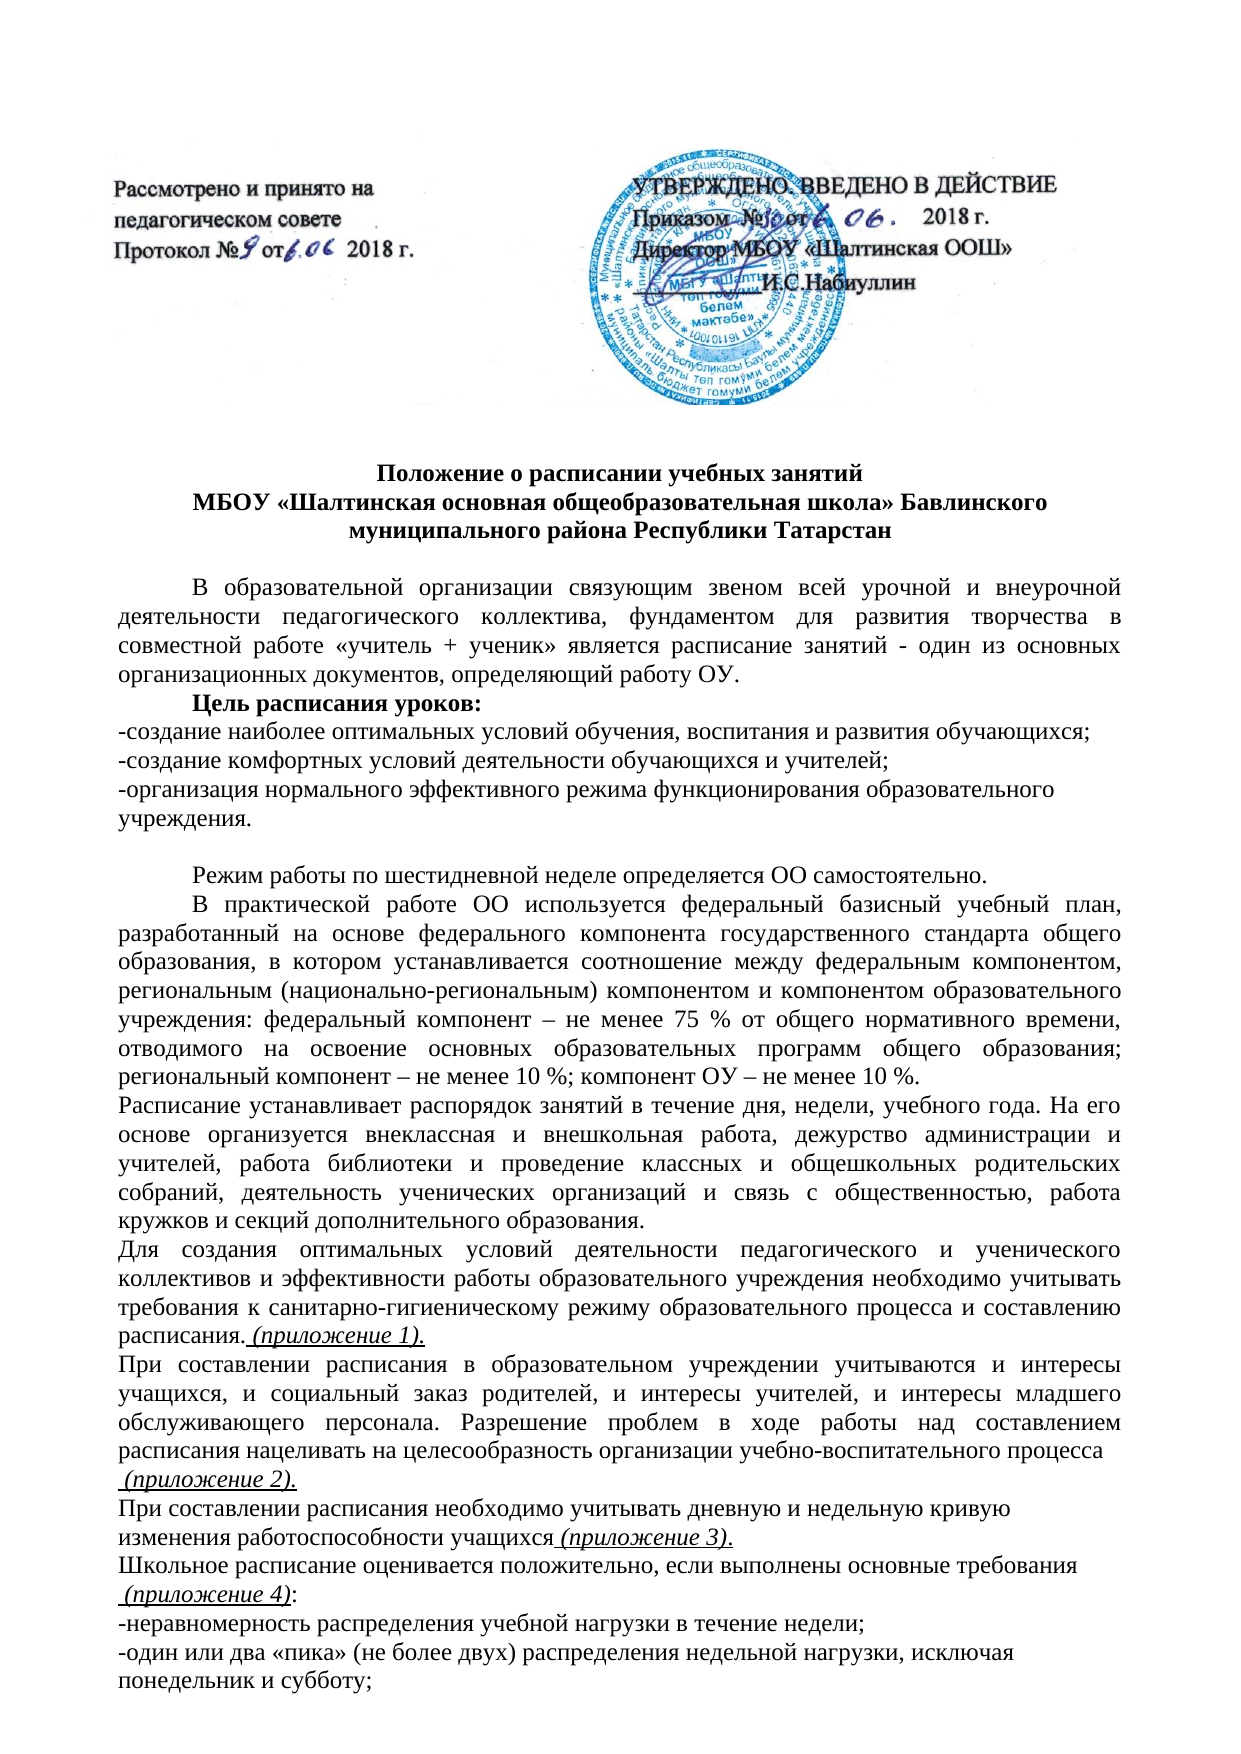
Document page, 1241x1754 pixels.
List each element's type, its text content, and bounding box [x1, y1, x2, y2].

text (приложение 2). [118, 1464, 1138, 1493]
text Расписание устанавливает распорядок занятий в течение дня, недели, учебного года. На его основе организуется внеклассная и внешкольная работа, дежурство администрации и учителей, работа библиотеки и проведение классных и общешкольных родительских собраний, деятельность ученических организаций и связь с общественностью, работа кружков и секций дополнительного образования. [118, 1090, 1122, 1234]
picture [85, 135, 1078, 405]
text -создание наиболее оптимальных условий обучения, воспитания и развития обучающихся; [118, 717, 1138, 745]
text -организация нормального эффективного режима функционирования образовательного учреждения. [118, 774, 1138, 831]
text Школьное расписание оценивается положительно, если выполнены основные требования [118, 1550, 1138, 1579]
subtitle Положение о расписании учебных занятий [376, 458, 1138, 487]
text -неравномерность распределения учебной нагрузки в течение недели; [118, 1608, 1138, 1637]
text -создание комфортных условий деятельности обучающихся и учителей; [118, 745, 1138, 774]
text (приложение 4): [118, 1579, 1138, 1608]
text При составлении расписания в образовательном учреждении учитываются и интересы учащихся, и социальный заказ родителей, и интересы учителей, и интересы младшего обслуживающего персонала. Разрешение проблем в ходе работы над составлением расписания нацеливать на целесообразность организации учебно-воспитательного процесса [118, 1349, 1122, 1464]
text Для создания оптимальных условий деятельности педагогического и ученического коллективов и эффективности работы образовательного учреждения необходимо учитывать требования к санитарно-гигиеническому режиму образовательного процесса и составлению расписания. (приложение 1). [118, 1234, 1122, 1349]
text -один или два «пика» (не более двух) распределения недельной нагрузки, исключая понедельник и субботу; [118, 1637, 1138, 1694]
text Режим работы по шестидневной неделе определяется ОО самостоятельно. [192, 860, 1138, 889]
subtitle Цель расписания уроков: [192, 688, 1138, 717]
text В практической работе ОО используется федеральный базисный учебный план, разработанный на основе федерального компонента государственного стандарта общего образования, в котором устанавливается соотношение между федеральным компонентом, региональным (национально-региональным) компонентом и компонентом образовательного учреждения: федеральный компонент – не менее 75 % от общего нормативного времени, отводимого на освоение основных образовательных программ общего образования; региональный компонент – не менее 10 %; компонент ОУ – не менее 10 %. [118, 889, 1122, 1090]
text В образовательной организации связующим звеном всей урочной и внеурочной деятельности педагогического коллектива, фундаментом для развития творчества в совместной работе «учитель + ученик» является расписание занятий - один из основных организационных документов, определяющий работу ОУ. [118, 572, 1122, 687]
text При составлении расписания необходимо учитывать дневную и недельную кривую изменения работоспособности учащихся (приложение 3). [118, 1493, 1122, 1550]
text МБОУ «Шалтинская основная общеобразовательная школа» Бавлинского муниципального района Республики Татарстан [157, 487, 1083, 544]
